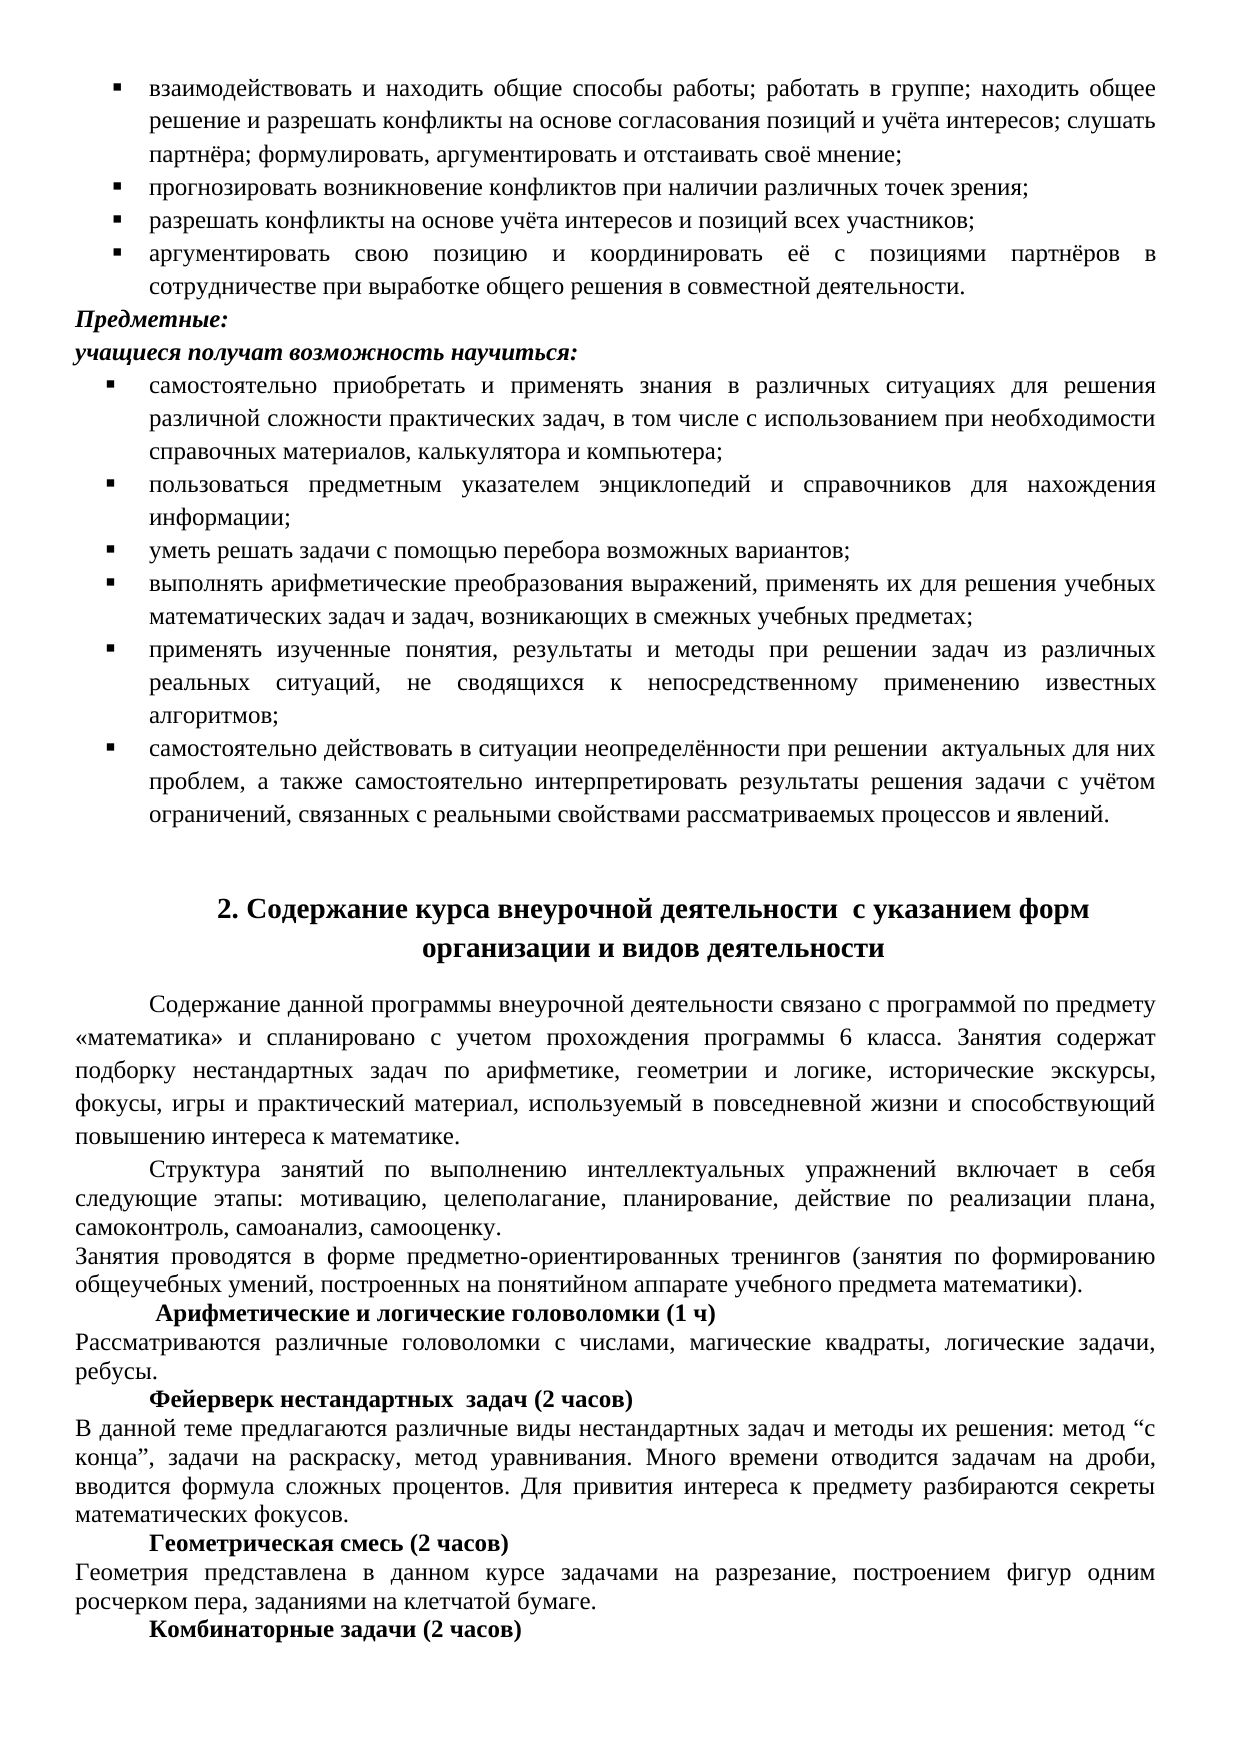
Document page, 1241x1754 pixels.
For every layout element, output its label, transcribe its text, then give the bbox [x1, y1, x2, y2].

list уметь решать задачи с помощью перебора возможных вариантов; [104, 535, 1157, 564]
list выполнять арифметические преобразования выражений, применять их для решения учебных математических задач и задач, возникающих в смежных учебных предметах; [104, 568, 1157, 630]
list аргументировать свою позицию и координировать её с позициями партнёров в сотрудничестве при выработке общего решения в совместной деятельности. [111, 238, 1157, 299]
list применять изученные понятия, результаты и методы при решении задач из различных реальных ситуаций, не сводящихся к непосредственному применению известных алгоритмов; [104, 634, 1157, 729]
text учащиеся получат возможность научиться: [75, 337, 1157, 366]
text Содержание данной программы внеурочной деятельности связано с программой по предмету «математика» и спланировано с учетом прохождения программы 6 класса. Занятия содержат подборку нестандартных задач по арифметике, геометрии и логике, исторические экскурсы, фокусы, игры и практический материал, используемый в повседневной жизни и способствующий повышению интереса к математике. [75, 989, 1157, 1150]
text Геометрия представлена в данном курсе задачами на разрезание, построением фигур одним росчерком пера, заданиями на клетчатой бумаге. [75, 1557, 1157, 1614]
text Фейерверк нестандартных задач (2 часов) [75, 1384, 1157, 1413]
text Арифметические и логические головоломки (1 ч) [75, 1298, 1157, 1327]
list 2. Содержание курса внеурочной деятельности с указанием форм организации и видов деятельности [150, 891, 1157, 963]
list прогнозировать возникновение конфликтов при наличии различных точек зрения; [111, 172, 1157, 200]
list Предметные: [75, 304, 1157, 332]
list самостоятельно приобретать и применять знания в различных ситуациях для решения различной сложности практических задач, в том числе с использованием при необходимости справочных материалов, калькулятора и компьютера; [104, 370, 1157, 464]
text Занятия проводятся в форме предметно-ориентированных тренингов (занятия по формированию общеучебных умений, построенных на понятийном аппарате учебного предмета математики). [75, 1241, 1157, 1298]
text Рассматриваются различные головоломки с числами, магические квадраты, логические задачи, ребусы. [75, 1327, 1157, 1384]
text В данной теме предлагаются различные виды нестандартных задач и методы их решения: метод “с конца”, задачи на раскраску, метод уравнивания. Много времени отводится задачам на дроби, вводится формула сложных процентов. Для привития интереса к предмету разбираются секреты математических фокусов. [75, 1413, 1157, 1528]
list разрешать конфликты на основе учёта интересов и позиций всех участников; [111, 205, 1157, 233]
text Структура занятий по выполнению интеллектуальных упражнений включает в себя следующие этапы: мотивацию, целеполагание, планирование, действие по реализации плана, самоконтроль, самоанализ, самооценку. [75, 1154, 1157, 1241]
list взаимодействовать и находить общие способы работы; работать в группе; находить общее решение и разрешать конфликты на основе согласования позиций и учёта интересов; слушать партнёра; формулировать, аргументировать и отстаивать своё мнение; [111, 73, 1157, 167]
text Комбинаторные задачи (2 часов) [75, 1614, 1157, 1643]
text Геометрическая смесь (2 часов) [75, 1528, 1157, 1557]
list самостоятельно действовать в ситуации неопределённости при решении актуальных для них проблем, а также самостоятельно интерпретировать результаты решения задачи с учётом ограничений, связанных с реальными свойствами рассматриваемых процессов и явлений. [104, 733, 1157, 828]
list пользоваться предметным указателем энциклопедий и справочников для нахождения информации; [104, 469, 1157, 531]
